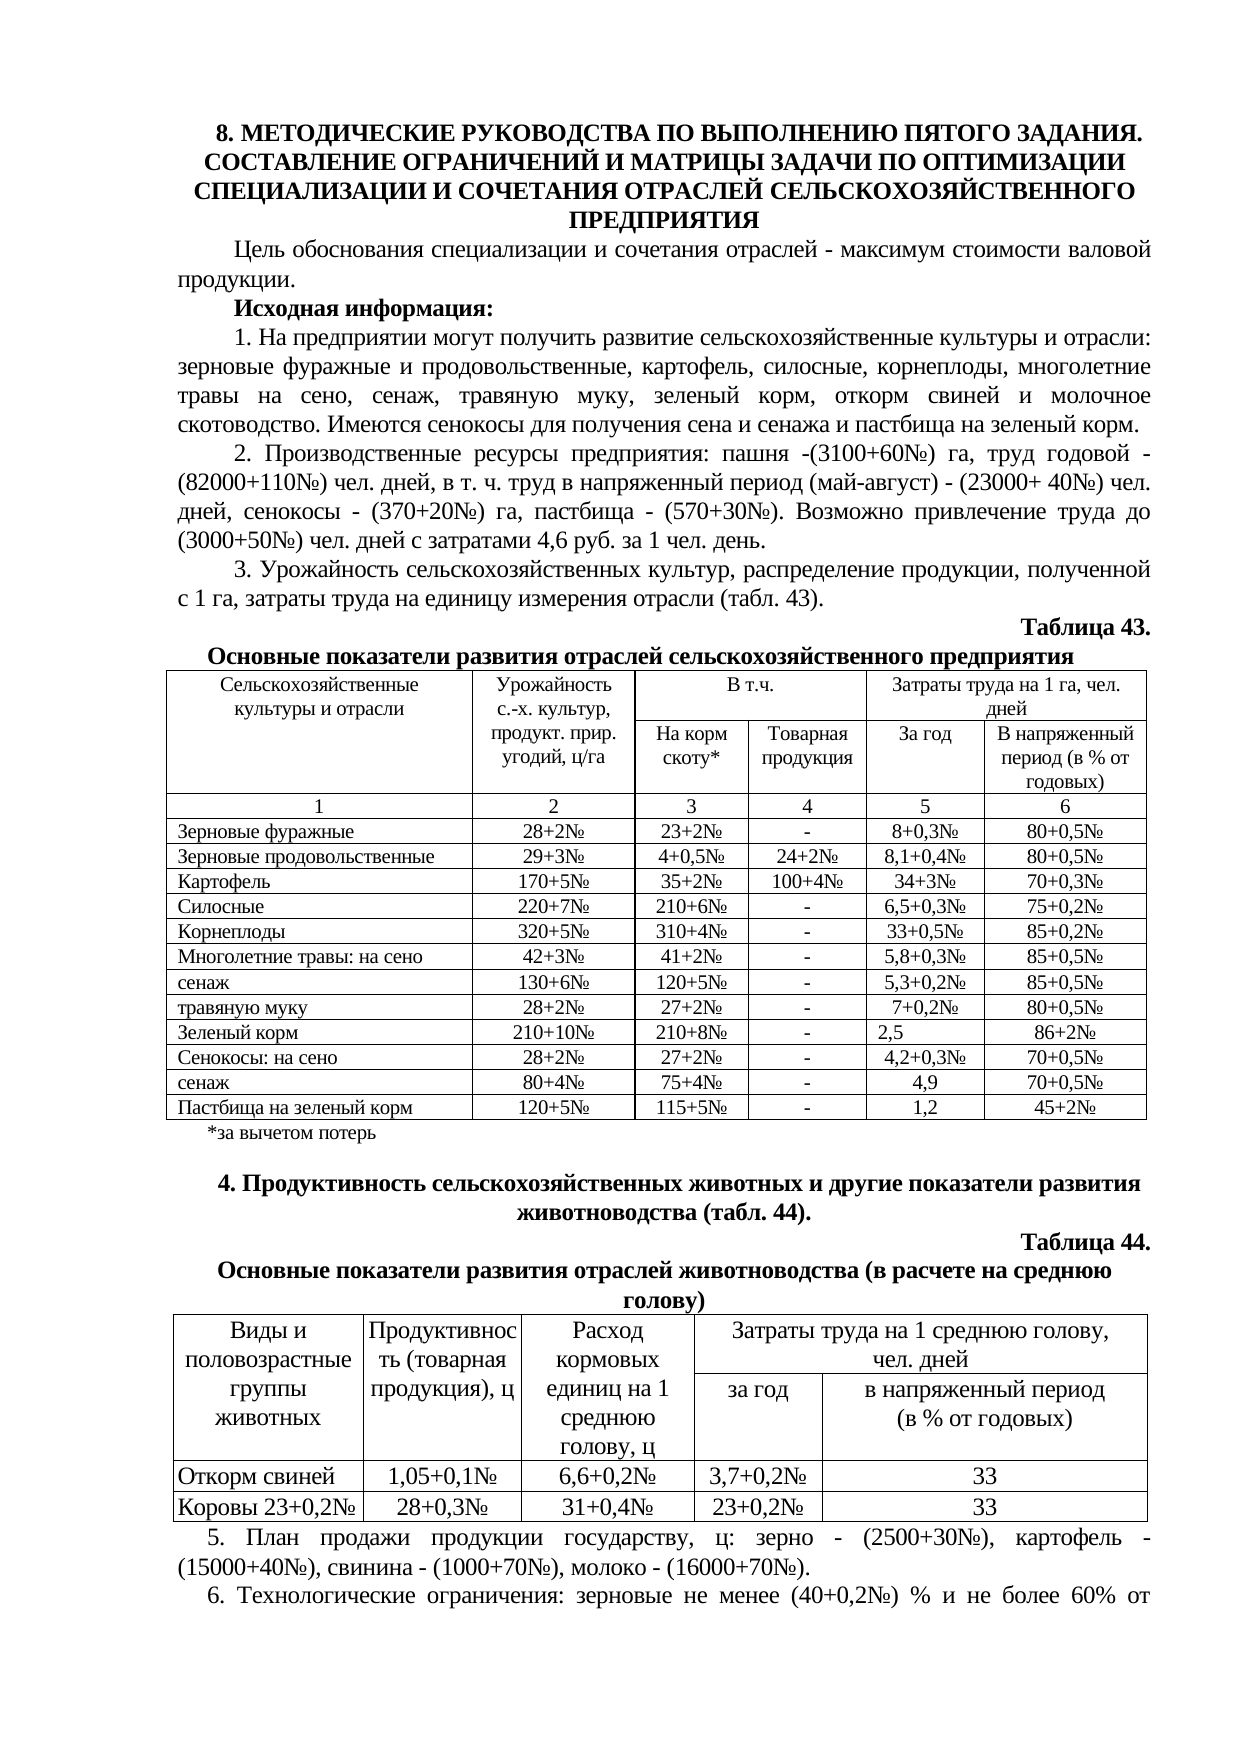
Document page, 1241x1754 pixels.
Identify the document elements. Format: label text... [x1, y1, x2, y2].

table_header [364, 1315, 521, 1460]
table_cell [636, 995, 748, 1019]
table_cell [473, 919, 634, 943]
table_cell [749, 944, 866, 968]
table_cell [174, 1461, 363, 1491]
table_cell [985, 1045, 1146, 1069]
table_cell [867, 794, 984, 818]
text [177, 1580, 1152, 1609]
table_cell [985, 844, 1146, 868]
text 4. Продуктивность сельскохозяйственных животных и другие показатели развития животноводства (табл. 44). [177, 1168, 1152, 1226]
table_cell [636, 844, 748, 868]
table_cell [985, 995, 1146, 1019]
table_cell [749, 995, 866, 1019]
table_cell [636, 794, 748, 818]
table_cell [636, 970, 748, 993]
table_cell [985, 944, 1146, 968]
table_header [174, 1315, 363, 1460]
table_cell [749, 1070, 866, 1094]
text Цель обоснования специализации и сочетания отраслей - максимум стоимости валовой продукции. [177, 234, 1152, 292]
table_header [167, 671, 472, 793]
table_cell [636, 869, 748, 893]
text 8. МЕТОДИЧЕСКИЕ РУКОВОДСТВА ПО ВЫПОЛНЕНИЮ ПЯТОГО ЗАДАНИЯ. СОСТАВЛЕНИЕ ОГРАНИЧЕНИЙ И МАТРИЦЫ ЗАДАЧИ ПО ОПТИМИЗАЦИИ СПЕЦИАЛИЗАЦИИ И СОЧЕТАНИЯ ОТРАСЛЕЙ СЕЛЬСКОХОЗЯЙСТВЕННОГО ПРЕДПРИЯТИЯ [177, 118, 1152, 234]
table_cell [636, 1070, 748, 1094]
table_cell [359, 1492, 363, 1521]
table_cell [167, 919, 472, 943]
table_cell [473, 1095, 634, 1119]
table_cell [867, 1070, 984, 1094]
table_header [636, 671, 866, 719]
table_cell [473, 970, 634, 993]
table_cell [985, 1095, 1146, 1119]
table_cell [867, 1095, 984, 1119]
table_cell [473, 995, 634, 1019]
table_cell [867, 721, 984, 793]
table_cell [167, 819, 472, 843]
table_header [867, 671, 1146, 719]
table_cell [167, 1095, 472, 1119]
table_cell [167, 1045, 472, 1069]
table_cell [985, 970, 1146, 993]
text Основные показатели развития отраслей животноводства (в расчете на среднюю голову) [177, 1255, 1152, 1313]
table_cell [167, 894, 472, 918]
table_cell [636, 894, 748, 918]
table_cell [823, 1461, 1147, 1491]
text Таблица 43. [177, 612, 1152, 641]
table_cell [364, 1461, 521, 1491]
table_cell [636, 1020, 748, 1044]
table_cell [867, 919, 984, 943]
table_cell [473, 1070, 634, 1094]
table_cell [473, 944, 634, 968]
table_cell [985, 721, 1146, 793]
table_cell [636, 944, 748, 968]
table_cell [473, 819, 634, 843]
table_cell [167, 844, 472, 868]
text 1. На предприятии могут получить развитие сельскохозяйственные культуры и отрасли: зерновые фуражные и продовольственные, картофель, силосные, корнеплоды, многолетние травы на сено, сенаж, травяную муку, зеленый корм, откорм свиней и молочное скотоводство. Имеются сенокосы для получения сена и сенажа и пастбища на зеленый корм. [177, 322, 1152, 438]
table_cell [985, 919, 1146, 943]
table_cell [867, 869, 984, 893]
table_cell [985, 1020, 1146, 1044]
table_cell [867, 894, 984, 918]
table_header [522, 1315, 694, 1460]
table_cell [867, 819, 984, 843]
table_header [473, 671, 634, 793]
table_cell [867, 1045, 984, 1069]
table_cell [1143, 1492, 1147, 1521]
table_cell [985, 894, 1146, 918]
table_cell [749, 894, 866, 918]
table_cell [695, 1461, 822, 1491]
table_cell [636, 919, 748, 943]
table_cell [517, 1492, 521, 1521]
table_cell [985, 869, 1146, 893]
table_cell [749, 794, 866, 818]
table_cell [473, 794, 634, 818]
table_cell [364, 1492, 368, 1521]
text 5. План продажи продукции государству, ц: зерно - (2500+30№), картофель - (15000+40№), свинина - (1000+70№), молоко - (16000+70№). [177, 1522, 1152, 1580]
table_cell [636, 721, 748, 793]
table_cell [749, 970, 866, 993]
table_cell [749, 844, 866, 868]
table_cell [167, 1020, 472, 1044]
text Исходная информация: [177, 292, 1152, 322]
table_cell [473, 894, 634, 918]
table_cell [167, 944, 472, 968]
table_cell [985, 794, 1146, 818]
text 2. Производственные ресурсы предприятия: пашня -(3100+60№) га, труд годовой - (82000+110№) чел. дней, в т. ч. труд в напряженный период (май-август) - (23000+ 40№) чел. дней, сенокосы - (370+20№) га, пастбища - (570+30№). Возможно привлечение труда до (3000+50№) чел. дней с затратами 4,6 руб. за 1 чел. день. [177, 438, 1152, 554]
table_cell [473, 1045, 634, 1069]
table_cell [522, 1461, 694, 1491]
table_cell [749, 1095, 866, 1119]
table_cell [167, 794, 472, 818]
text 3. Урожайность сельскохозяйственных культур, распределение продукции, полученной с 1 га, затраты труда на единицу измерения отрасли (табл. 43). [177, 554, 1152, 612]
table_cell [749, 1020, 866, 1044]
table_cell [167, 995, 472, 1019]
text Таблица 44. [177, 1226, 1152, 1255]
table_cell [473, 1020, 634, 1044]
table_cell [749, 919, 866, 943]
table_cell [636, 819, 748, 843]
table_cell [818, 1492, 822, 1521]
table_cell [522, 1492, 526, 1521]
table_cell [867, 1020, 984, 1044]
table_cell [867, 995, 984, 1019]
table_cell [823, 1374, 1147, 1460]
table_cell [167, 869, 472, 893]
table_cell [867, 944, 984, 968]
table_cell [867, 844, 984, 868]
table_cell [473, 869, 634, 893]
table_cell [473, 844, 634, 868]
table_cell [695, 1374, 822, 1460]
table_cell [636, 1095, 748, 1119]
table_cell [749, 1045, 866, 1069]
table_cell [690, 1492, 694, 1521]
text *за вычетом потерь [177, 1120, 1152, 1144]
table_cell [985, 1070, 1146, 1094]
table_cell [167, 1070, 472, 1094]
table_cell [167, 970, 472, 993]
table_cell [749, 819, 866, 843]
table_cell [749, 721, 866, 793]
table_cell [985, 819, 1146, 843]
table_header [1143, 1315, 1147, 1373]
text Основные показатели развития отраслей сельскохозяйственного предприятия [177, 641, 1152, 670]
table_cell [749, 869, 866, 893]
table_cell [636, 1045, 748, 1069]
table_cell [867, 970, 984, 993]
